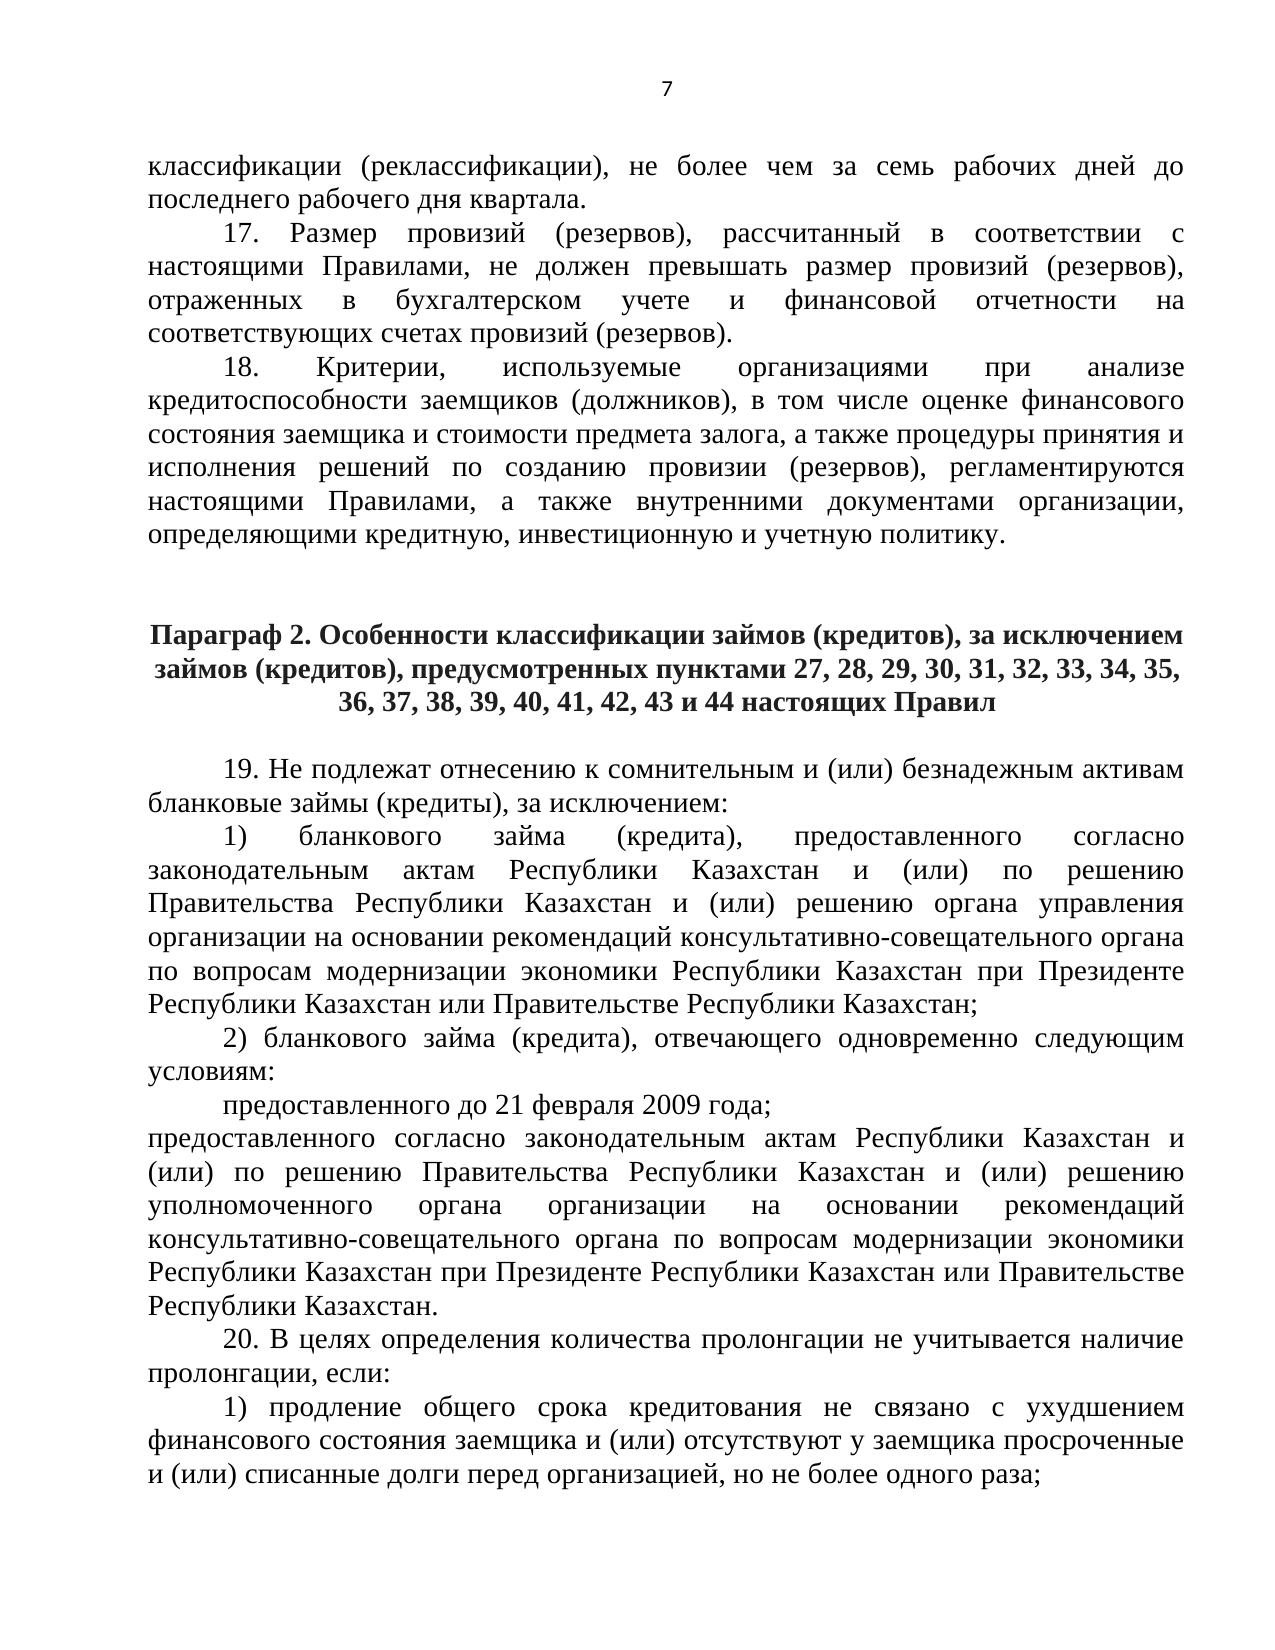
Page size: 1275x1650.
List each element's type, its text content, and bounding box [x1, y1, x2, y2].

text 20. В целях определения количества пролонгации не учитывается наличие пролонгации, если: [148, 1322, 1186, 1389]
text 19. Не подлежат отнесению к сомнительным и (или) безнадежным активам бланковые займы (кредиты), за исключением: [148, 751, 1186, 818]
text предоставленного согласно законодательным актам Республики Казахстан и (или) по решению Правительства Республики Казахстан и (или) решению уполномоченного органа организации на основании рекомендаций консультативно-совещательного органа по вопросам модернизации экономики Республики Казахстан при Президенте Республики Казахстан или Правительстве Республики Казахстан. [148, 1120, 1186, 1322]
text 17. Размер провизий (резервов), рассчитанный в соответствии с настоящими Правилами, не должен превышать размер провизий (резервов), отраженных в бухгалтерском учете и финансовой отчетности на соответствующих счетах провизий (резервов). [148, 215, 1186, 349]
text 1) бланкового займа (кредита), предоставленного согласно законодательным актам Республики Казахстан и (или) по решению Правительства Республики Казахстан и (или) решению органа управления организации на основании рекомендаций консультативно-совещательного органа по вопросам модернизации экономики Республики Казахстан при Президенте Республики Казахстан или Правительстве Республики Казахстан; [148, 818, 1186, 1020]
text предоставленного до 21 февраля 2009 года; [148, 1087, 1186, 1120]
text 2) бланкового займа (кредита), отвечающего одновременно следующим условиям: [148, 1020, 1186, 1087]
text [148, 148, 1186, 215]
text 1) продление общего срока кредитования не связано с ухудшением финансового состояния заемщика и (или) отсутствуют у заемщика просроченные и (или) списанные долги перед организацией, но не более одного раза; [148, 1389, 1186, 1489]
text 18. Критерии, используемые организациями при анализе кредитоспособности заемщиков (должников), в том числе оценке финансового состояния заемщика и стоимости предмета залога, а также процедуры принятия и исполнения решений по созданию провизии (резервов), регламентируются настоящими Правилами, а также внутренними документами организации, определяющими кредитную, инвестиционную и учетную политику. [148, 349, 1186, 550]
text Параграф 2. Особенности классификации займов (кредитов), за исключением займов (кредитов), предусмотренных пунктами 27, 28, 29, 30, 31, 32, 33, 34, 35, 36, 37, 38, 39, 40, 41, 42, 43 и 44 настоящих Правил [148, 617, 1186, 718]
